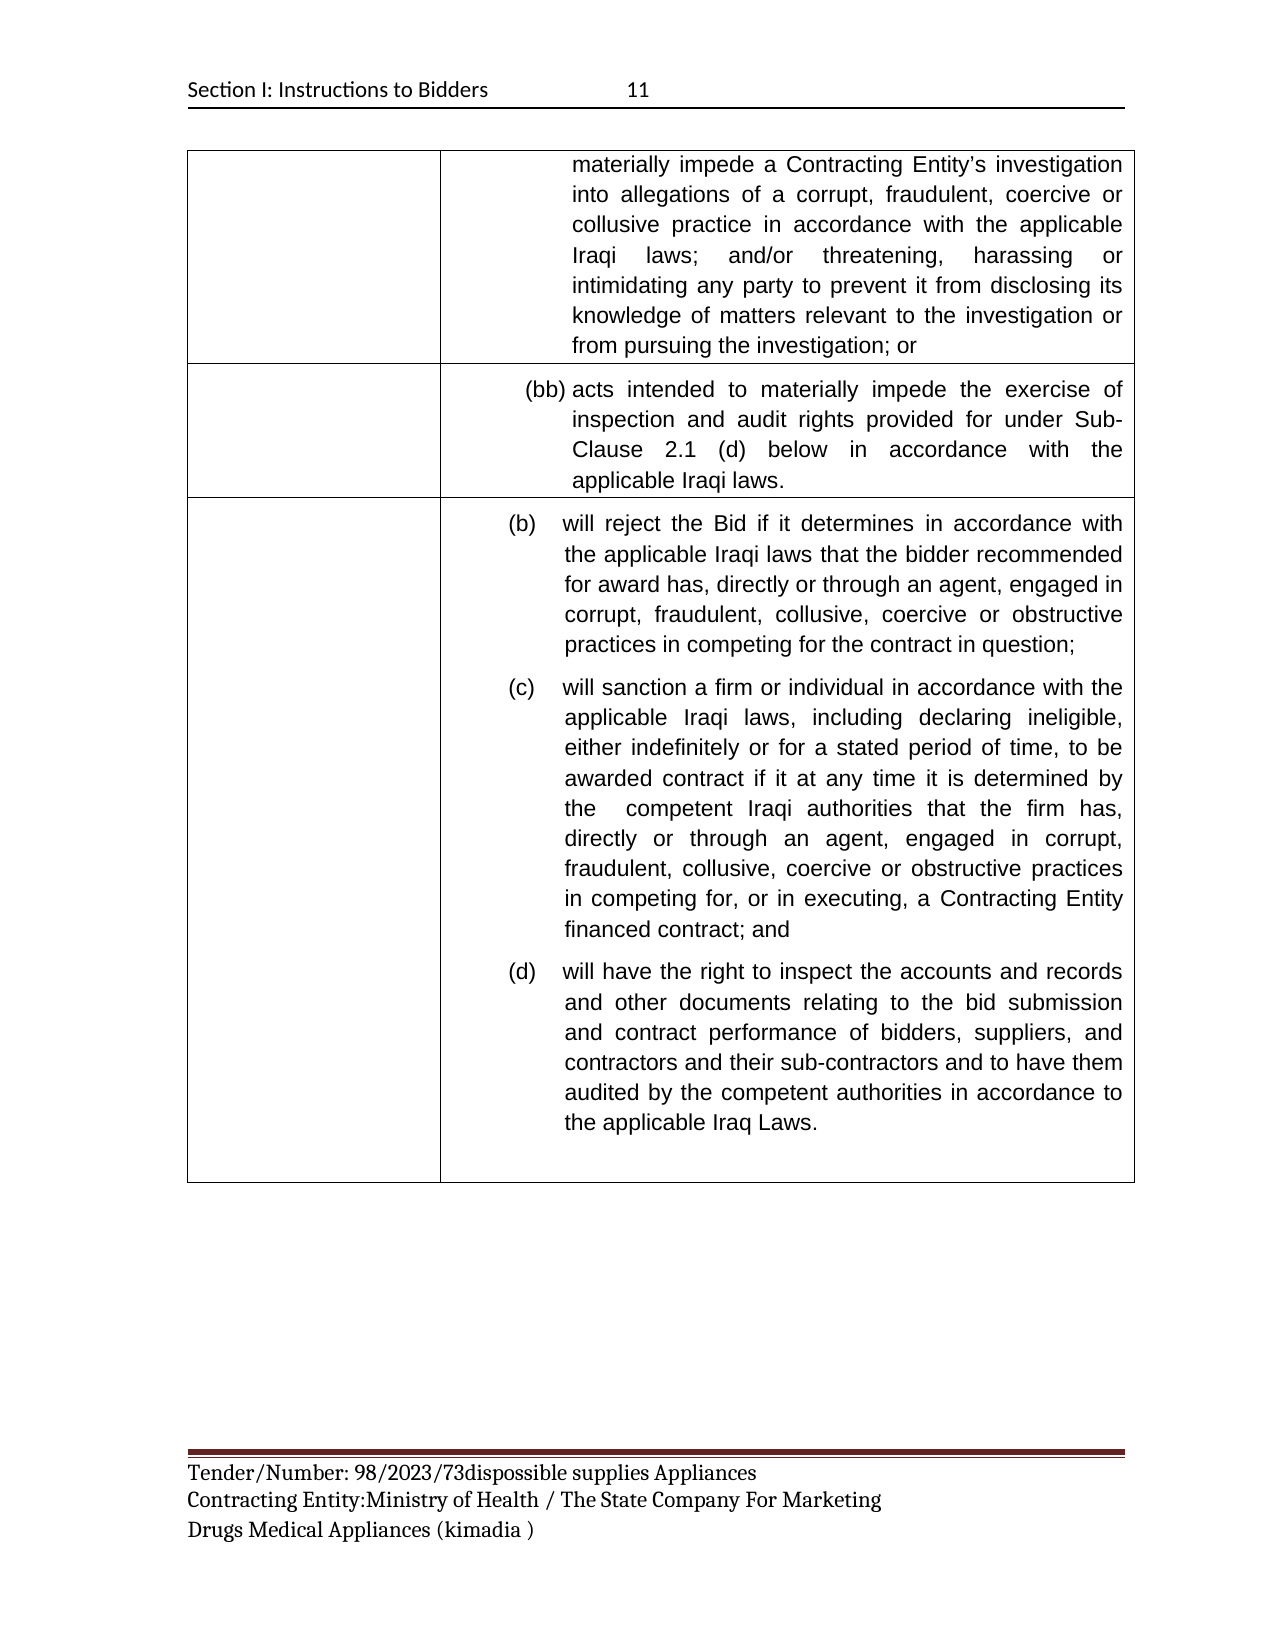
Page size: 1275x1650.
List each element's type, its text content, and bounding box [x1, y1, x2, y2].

table_cell [188, 498, 440, 1182]
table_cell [441, 151, 1134, 362]
table_cell (bb) acts intended to materially impede the exercise of inspection and audit rights provided for under Sub-Clause 2.1 (d) below in accordance with the applicable Iraqi laws. [441, 364, 1134, 497]
table_cell [188, 151, 440, 362]
table_cell [188, 364, 440, 497]
table_cell (b) will reject the Bid if it determines in accordance with the applicable Iraqi laws that the bidder recommended for award has, directly or through an agent, engaged in corrupt, fraudulent, collusive, coercive or obstructive practices in competing for the contract in question; (c) will sanction a firm or individual in accordance with the applicable Iraqi laws, including declaring ineligible, either indefinitely or for a stated period of time, to be awarded contract if it at any time it is determined by the competent Iraqi authorities that the firm has, directly or through an agent, engaged in corrupt, fraudulent, collusive, coercive or obstructive practices in competing for, or in executing, a Contracting Entity financed contract; and (d) will have the right to inspect the accounts and records and other documents relating to the bid submission and contract performance of bidders, suppliers, and contractors and their sub-contractors and to have them audited by the competent authorities in accordance to the applicable Iraq Laws. [441, 498, 1134, 1182]
